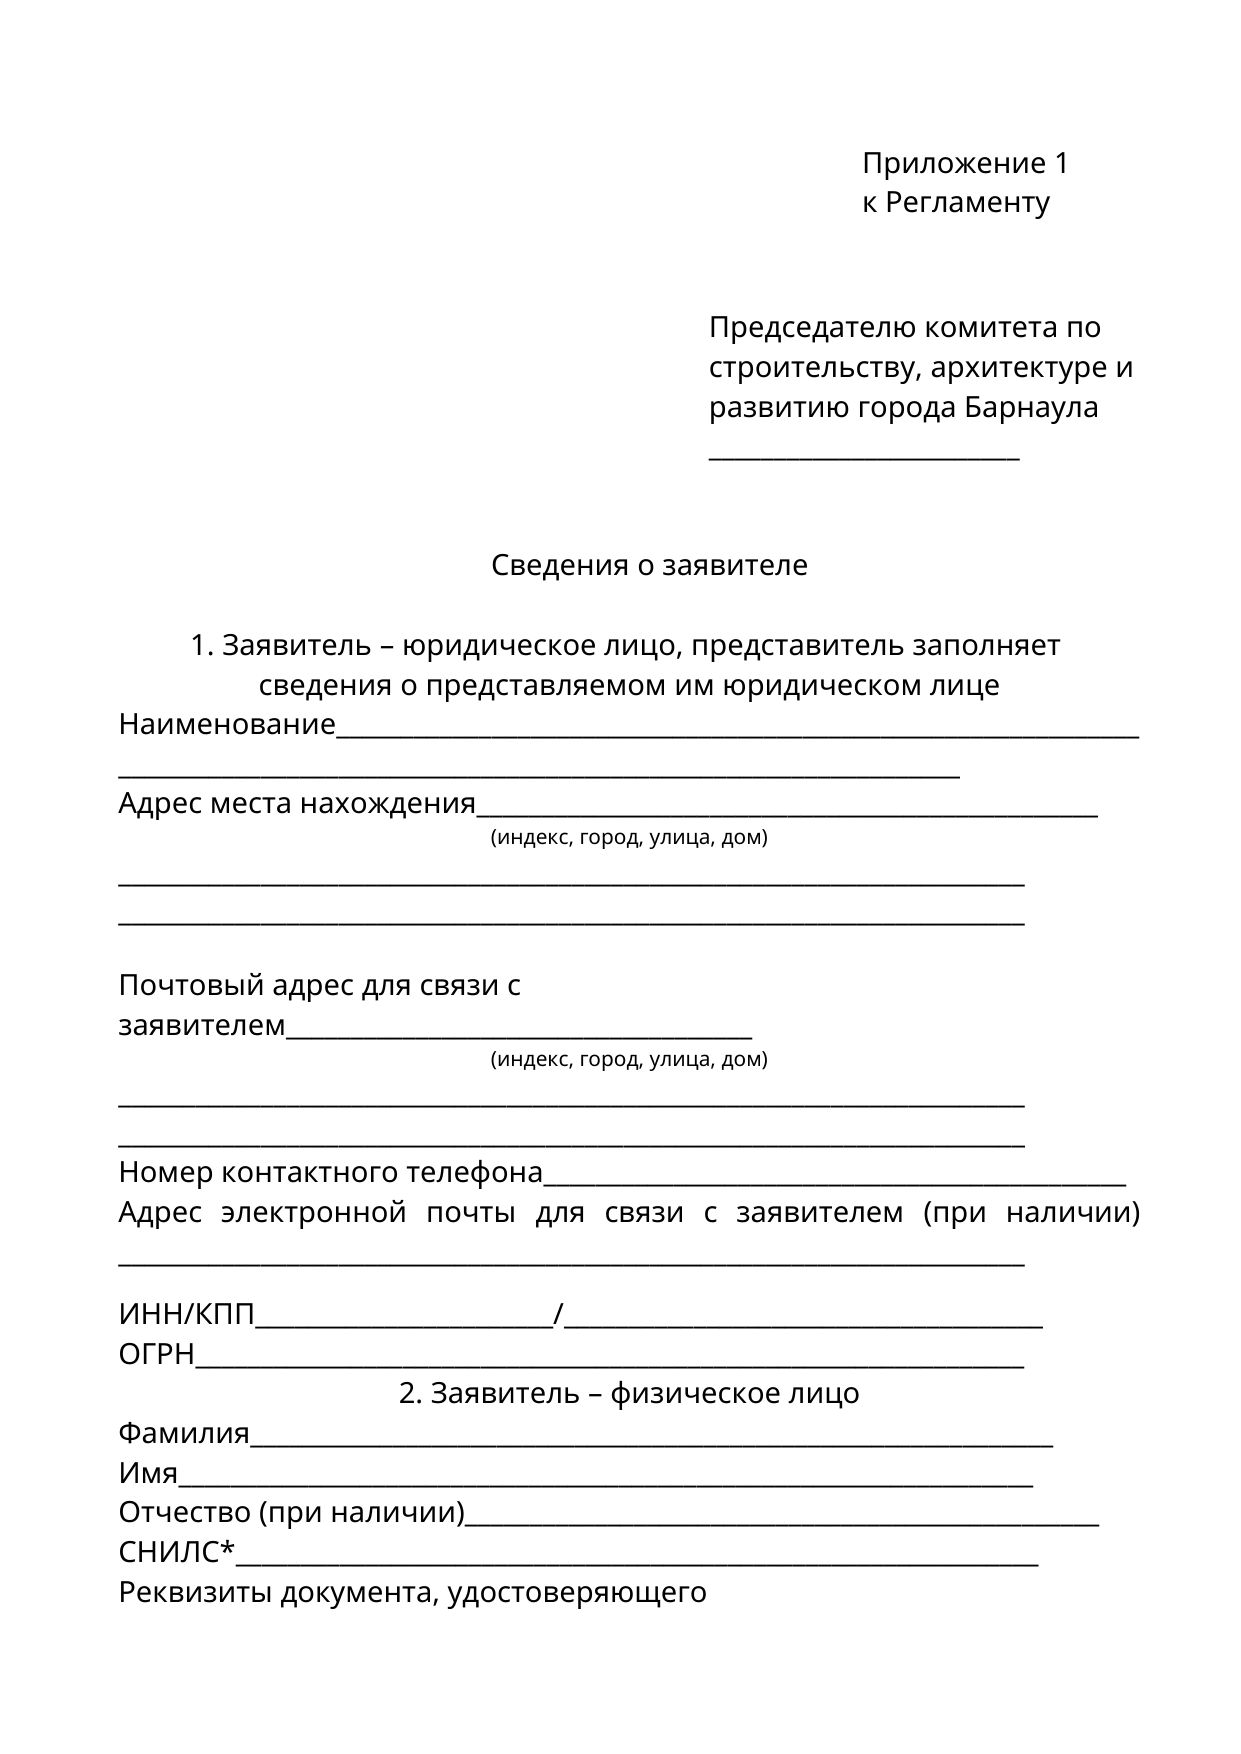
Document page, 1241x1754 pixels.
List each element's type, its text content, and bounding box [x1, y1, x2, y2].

table_cell 2. Заявитель – физическое лицо [107, 1373, 1152, 1412]
text Приложение 1 [118, 142, 1181, 182]
table_cell Наименование_______________________________________________________________________________________________________________________________ Адрес места нахождения________________________________________________ (индекс, город, улица, дом) ______________________________________________________________________ ______________________________________________________________________ Почтовый адрес для связи с заявителем____________________________________ (индекс, город, улица, дом) ______________________________________________________________________ ______________________________________________________________________ Номер контактного телефона_____________________________________________ Адрес электронной почты для связи с заявителем (при наличии) ______________________________________________________________________ ИНН/КПП_______________________/_____________________________________ ОГРН________________________________________________________________ [107, 704, 1152, 1373]
text Председателю комитета по строительству, архитектуре и развитию города Барнаула [709, 307, 1181, 426]
text Сведения о заявителе [118, 545, 1181, 584]
table_header 1. Заявитель – юридическое лицо, представитель заполняет сведения о представляемом им юридическом лице [107, 624, 1152, 703]
text ________________________ [709, 426, 1181, 465]
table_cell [107, 1413, 1152, 1611]
text к Регламенту [118, 182, 1181, 221]
